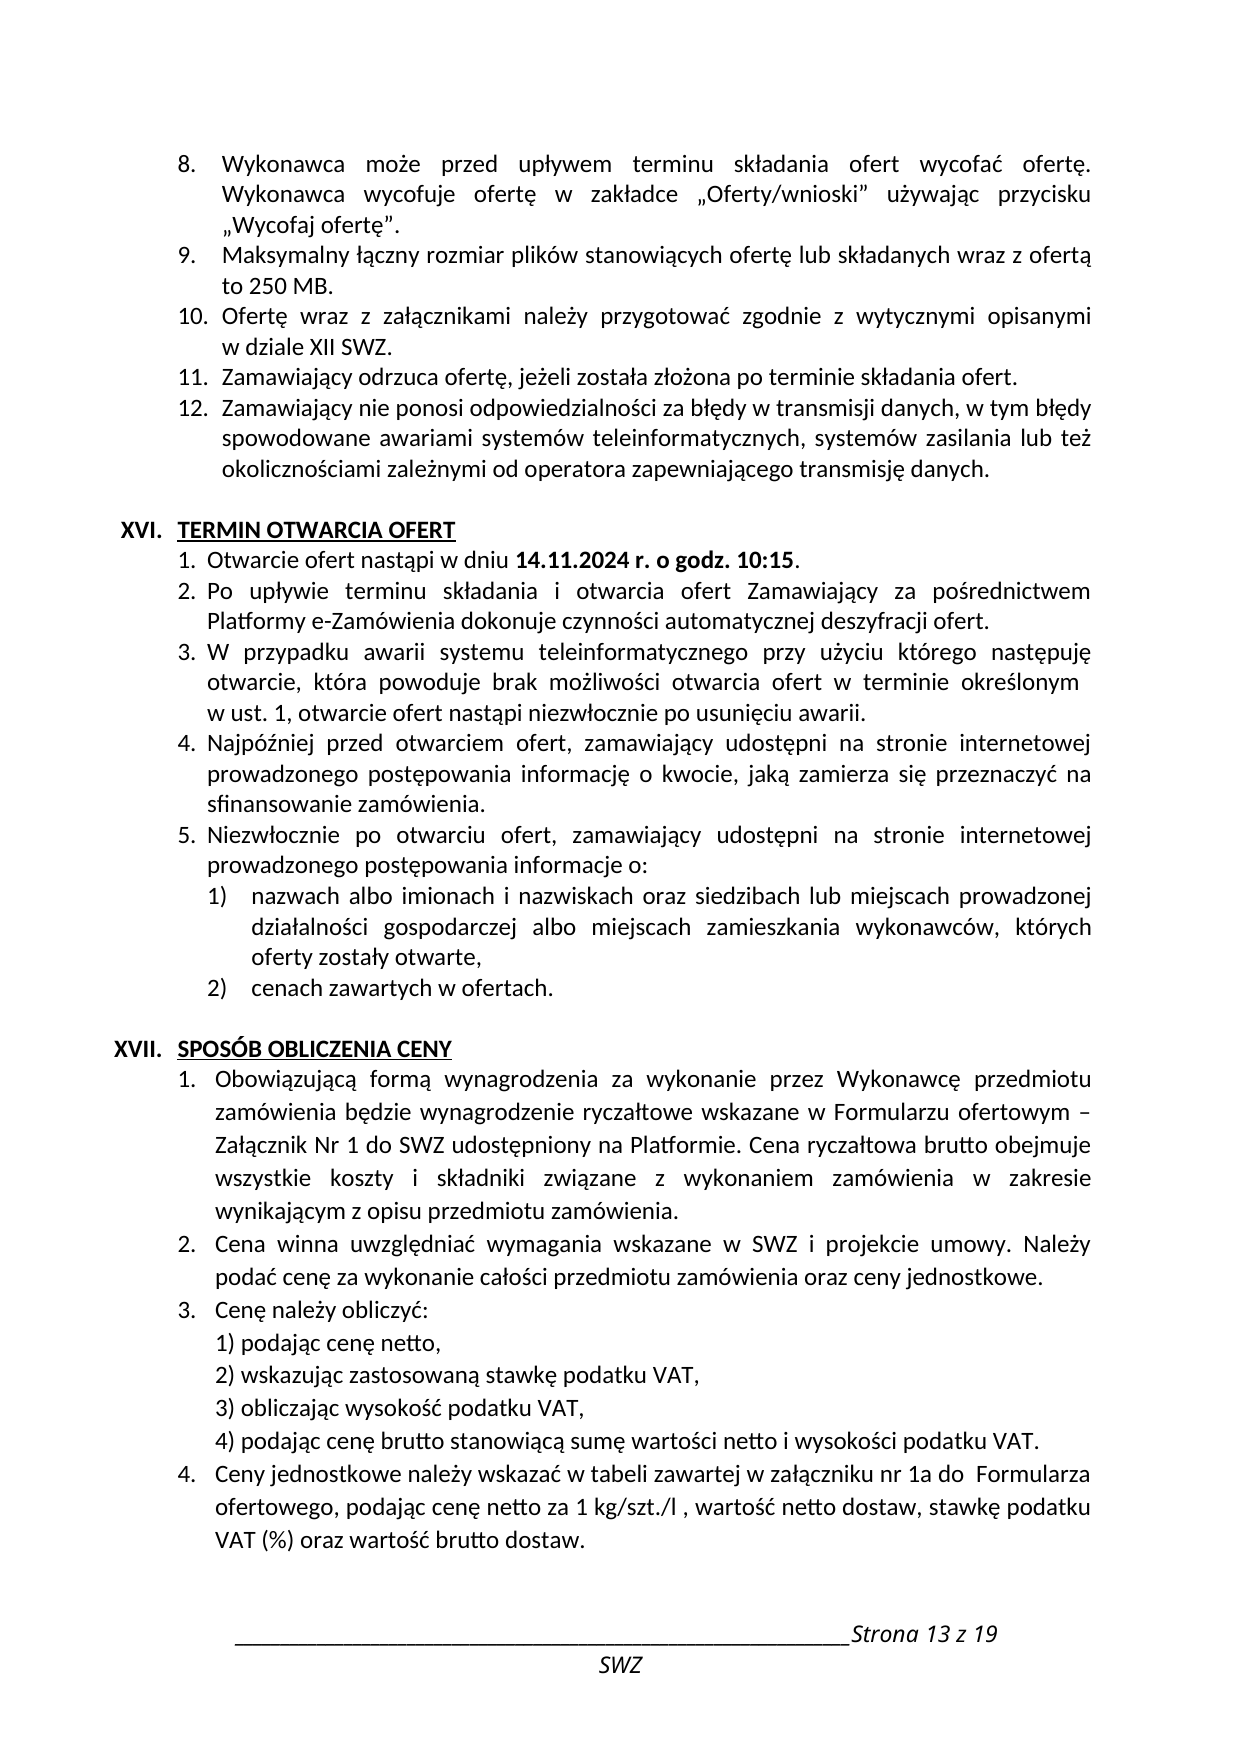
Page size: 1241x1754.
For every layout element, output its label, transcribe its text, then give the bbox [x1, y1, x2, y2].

list 1) podając cenę netto, [215, 1327, 1092, 1357]
list Cenę należy obliczyć: [177, 1294, 1092, 1324]
text 1) nazwach albo imionach i nazwiskach oraz siedzibach lub miejscach prowadzonej działalności gospodarczej albo miejscach zamieszkania wykonawców, których oferty zostały otwarte, [207, 880, 1092, 972]
list Zamawiający nie ponosi odpowiedzialności za błędy w transmisji danych, w tym błędy spowodowane awariami systemów teleinformatycznych, systemów zasilania lub też okolicznościami zależnymi od operatora zapewniającego transmisję danych. [177, 392, 1092, 483]
list 4) podając cenę brutto stanowiącą sumę wartości netto i wysokości podatku VAT. [215, 1425, 1092, 1456]
list 3) obliczając wysokość podatku VAT, [215, 1392, 1092, 1423]
subtitle Najpóźniej przed otwarciem ofert, zamawiający udostępni na stronie internetowej prowadzonego postępowania informację o kwocie, jaką zamierza się przeznaczyć na sfinansowanie zamówienia. [177, 728, 1092, 819]
list Obowiązującą formą wynagrodzenia za wykonanie przez Wykonawcę przedmiotu zamówienia będzie wynagrodzenie ryczałtowe wskazane w Formularzu ofertowym – Załącznik Nr 1 do SWZ udostępniony na Platformie. Cena ryczałtowa brutto obejmuje wszystkie koszty i składniki związane z wykonaniem zamówienia w zakresie wynikającym z opisu przedmiotu zamówienia. [177, 1063, 1092, 1226]
text 2) cenach zawartych w ofertach. [207, 972, 1092, 1002]
list Maksymalny łączny rozmiar plików stanowiących ofertę lub składanych wraz z ofertą to 250 MB. [177, 239, 1092, 300]
list Ceny jednostkowe należy wskazać w tabeli zawartej w załączniku nr 1a do Formularza ofertowego, podając cenę netto za 1 kg/szt./l , wartość netto dostaw, stawkę podatku VAT (%) oraz wartość brutto dostaw. [177, 1458, 1092, 1555]
subtitle Otwarcie ofert nastąpi w dniu 14.11.2024 r. o godz. 10:15. [177, 544, 1092, 575]
subtitle W przypadku awarii systemu teleinformatycznego przy użyciu którego następuję otwarcie, która powoduje brak możliwości otwarcia ofert w terminie określonym w ust. 1, otwarcie ofert nastąpi niezwłocznie po usunięciu awarii. [177, 636, 1092, 728]
list 2) wskazując zastosowaną stawkę podatku VAT, [215, 1359, 1092, 1390]
subtitle Niezwłocznie po otwarciu ofert, zamawiający udostępni na stronie internetowej prowadzonego postępowania informacje o: [177, 819, 1092, 880]
list Cena winna uwzględniać wymagania wskazane w SWZ i projekcie umowy. Należy podać cenę za wykonanie całości przedmiotu zamówienia oraz ceny jednostkowe. [177, 1228, 1092, 1291]
list SPOSÓB OBLICZENIA CENY [162, 1033, 1092, 1063]
list Wykonawca może przed upływem terminu składania ofert wycofać ofertę. Wykonawca wycofuje ofertę w zakładce „Oferty/wnioski” używając przycisku „Wycofaj ofertę”. [177, 148, 1092, 239]
list Ofertę wraz z załącznikami należy przygotować zgodnie z wytycznymi opisanymi w dziale XII SWZ. [177, 300, 1092, 361]
list TERMIN OTWARCIA OFERT [162, 514, 1092, 544]
list Zamawiający odrzuca ofertę, jeżeli została złożona po terminie składania ofert. [177, 361, 1092, 392]
subtitle Po upływie terminu składania i otwarcia ofert Zamawiający za pośrednictwem Platformy e-Zamówienia dokonuje czynności automatycznej deszyfracji ofert. [177, 575, 1092, 636]
